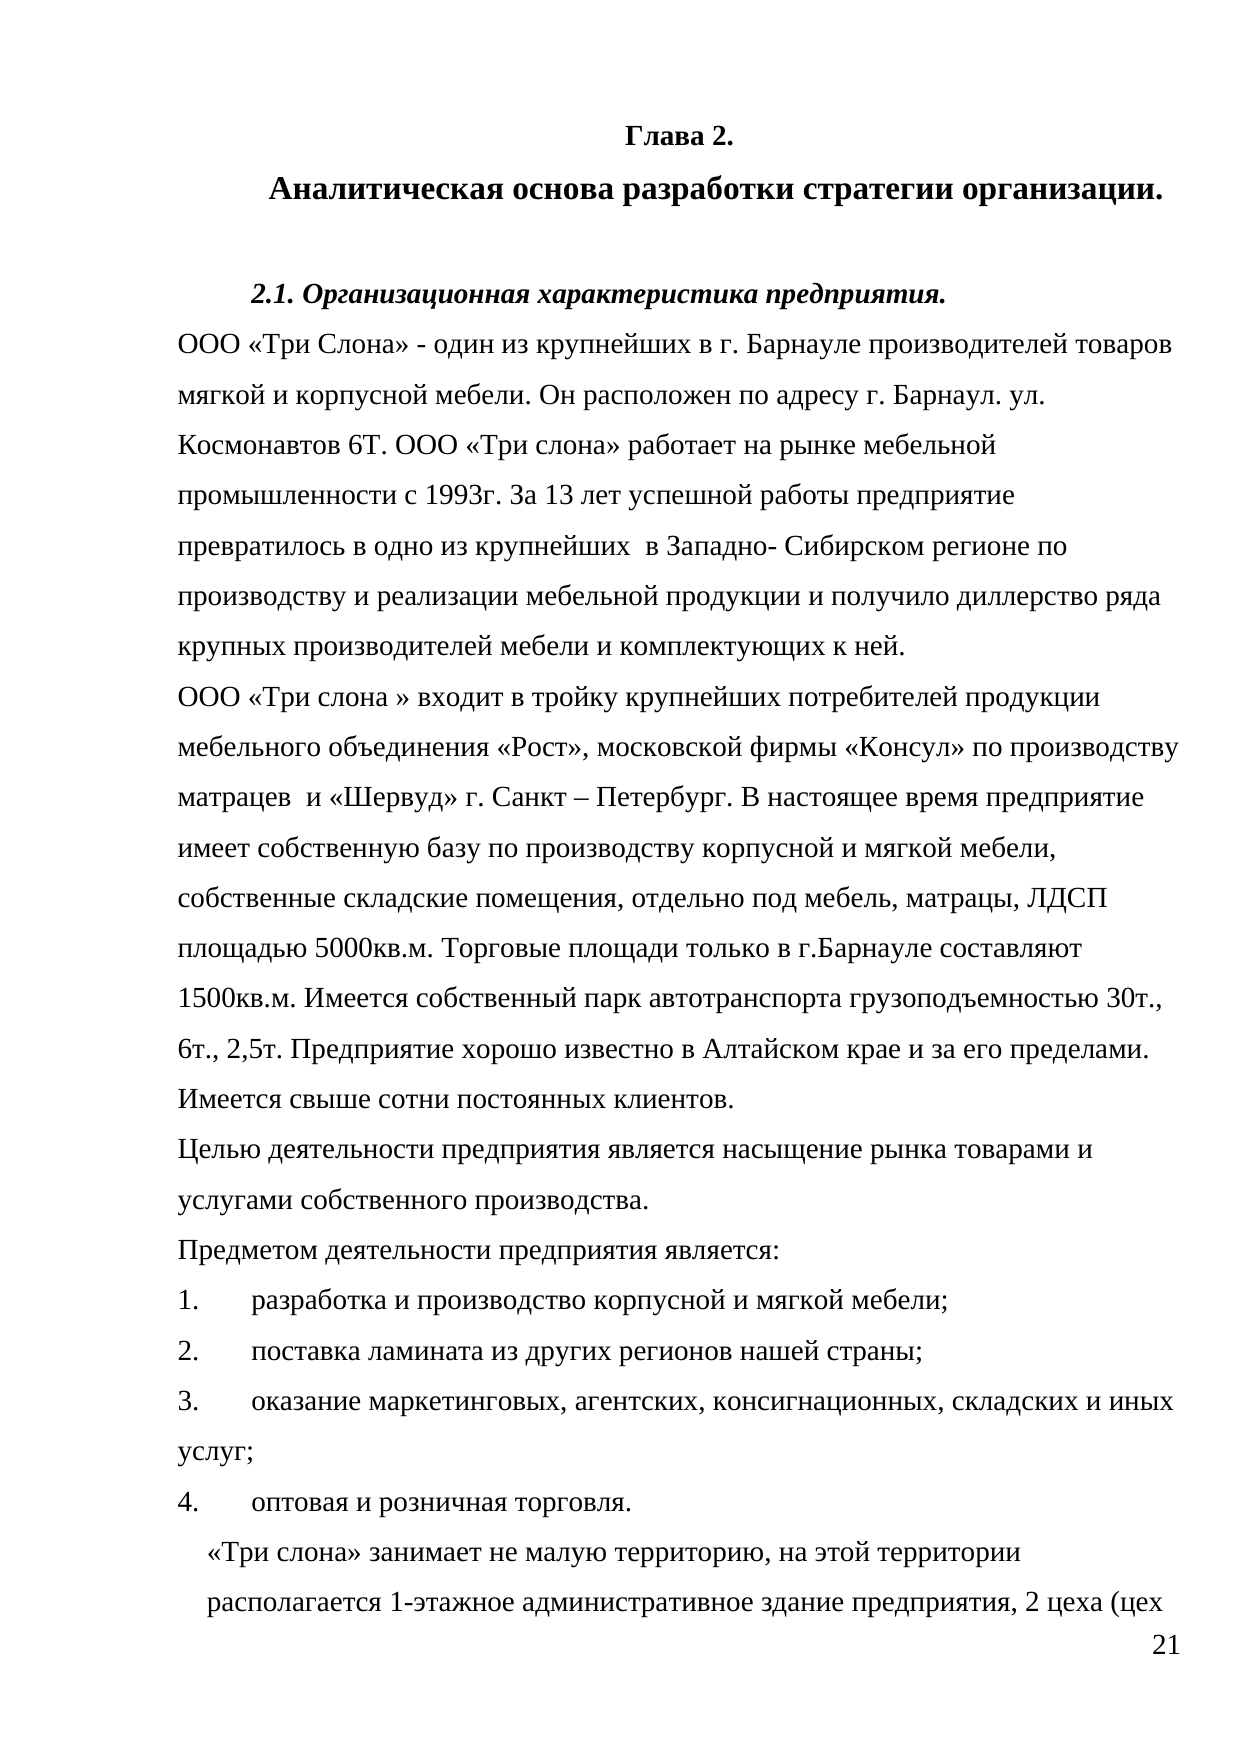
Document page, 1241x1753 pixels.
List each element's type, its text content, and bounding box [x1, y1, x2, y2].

text Аналитическая основа разработки стратегии организации. [177, 168, 1181, 207]
text Глава 2. [177, 118, 1181, 152]
text 2.1. Организационная характеристика предприятия. [177, 276, 1181, 310]
text Предметом деятельности предприятия является: [177, 1232, 1181, 1266]
text 2. поставка ламината из других регионов нашей страны; [177, 1333, 1181, 1366]
text ООО «Три Слона» - один из крупнейших в г. Барнауле производителей товаров мягкой и корпусной мебели. Он расположен по адресу г. Барнаул. ул. Космонавтов 6Т. ООО «Три слона» работает на рынке мебельной промышленности с 1993г. За 13 лет успешной работы предприятие превратилось в одно из крупнейших в Западно- Сибирском регионе по производству и реализации мебельной продукции и получило диллерство ряда крупных производителей мебели и комплектующих к ней. [177, 327, 1181, 662]
text 3. оказание маркетинговых, агентских, консигнационных, складских и иных услуг; [177, 1383, 1181, 1467]
text ООО «Три слона » входит в тройку крупнейших потребителей продукции мебельного объединения «Рост», московской фирмы «Консул» по производству матрацев и «Шервуд» г. Санкт – Петербург. В настоящее время предприятие имеет собственную базу по производству корпусной и мягкой мебели, собственные складские помещения, отдельно под мебель, матрацы, ЛДСП площадью 5000кв.м. Торговые площади только в г.Барнауле составляют 1500кв.м. Имеется собственный парк автотранспорта грузоподъемностью 30т., 6т., 2,5т. Предприятие хорошо известно в Алтайском крае и за его пределами. Имеется свыше сотни постоянных клиентов. [177, 679, 1181, 1115]
text Целью деятельности предприятия является насыщение рынка товарами и услугами собственного производства. [177, 1132, 1181, 1215]
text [207, 1534, 1181, 1618]
text 1. разработка и производство корпусной и мягкой мебели; [177, 1282, 1181, 1316]
text 4. оптовая и розничная торговля. [177, 1484, 1181, 1517]
